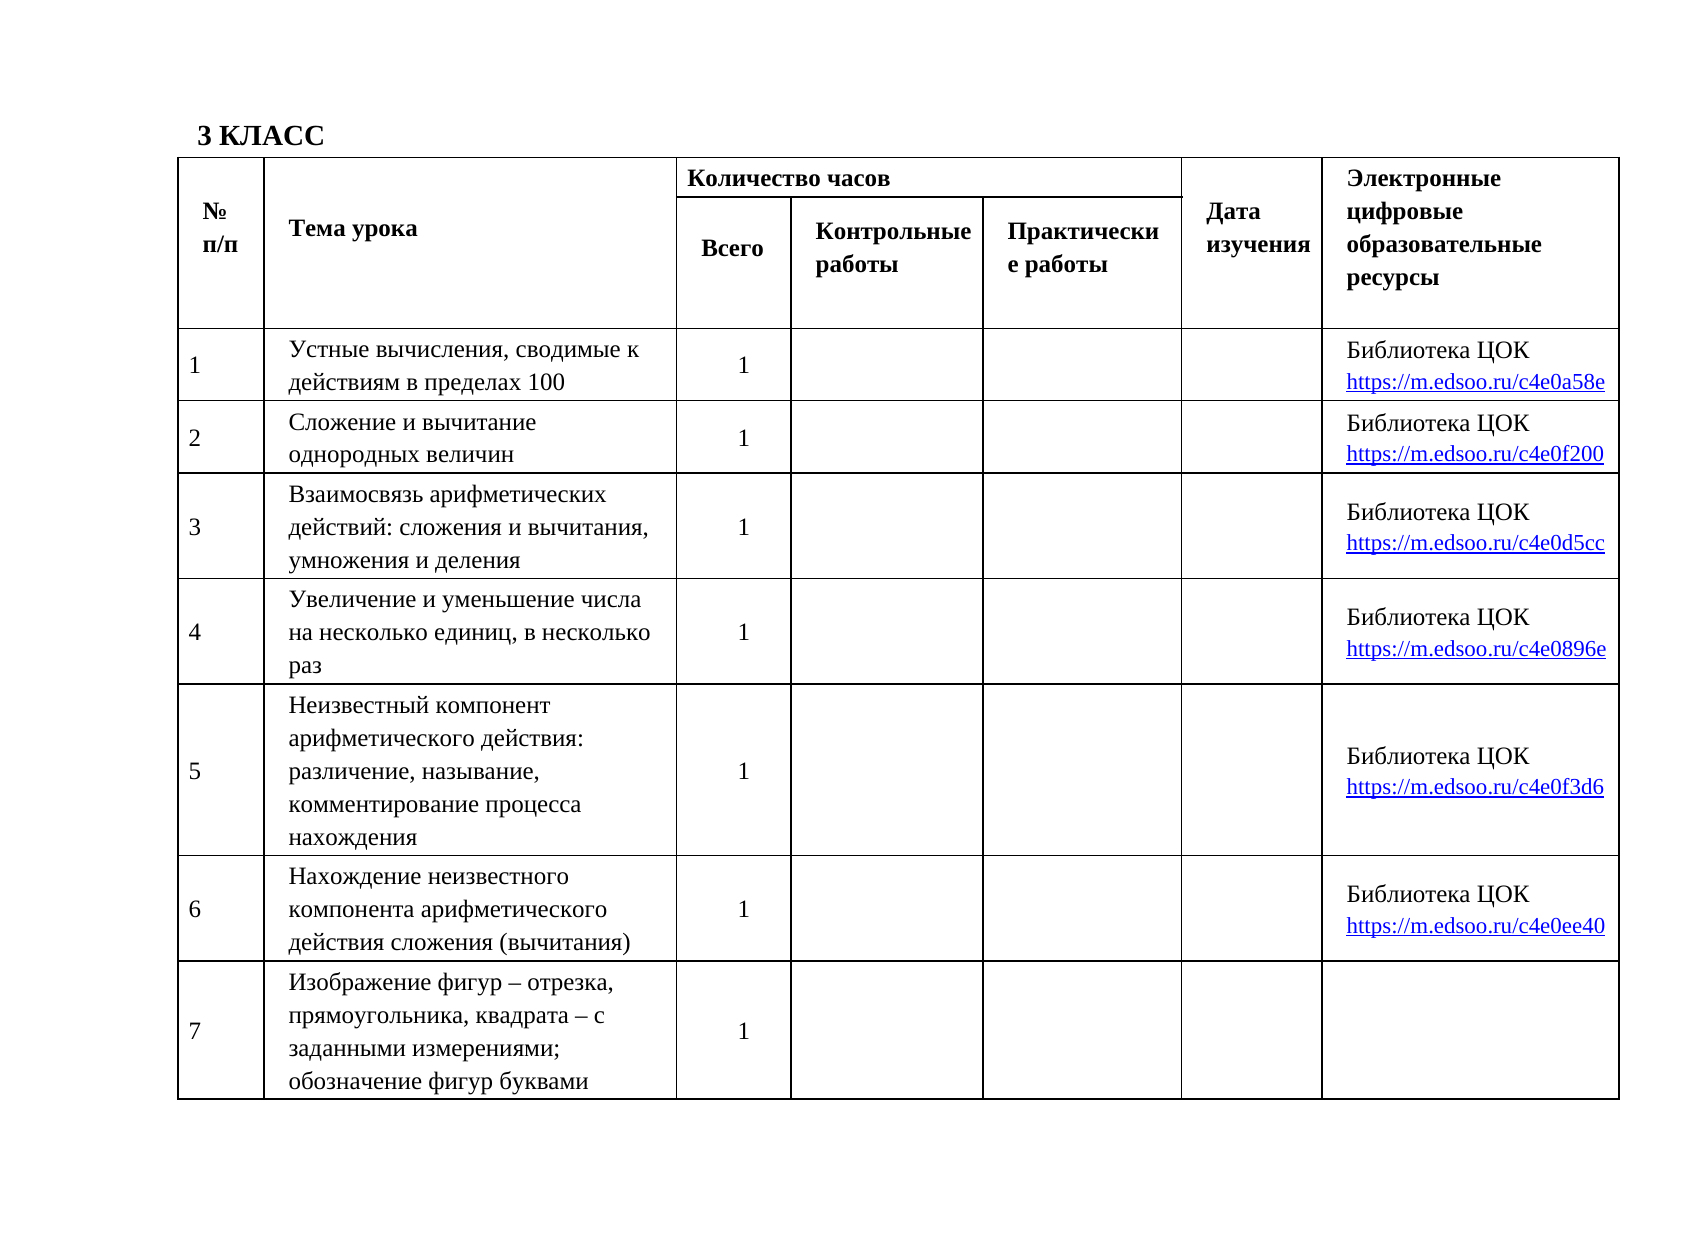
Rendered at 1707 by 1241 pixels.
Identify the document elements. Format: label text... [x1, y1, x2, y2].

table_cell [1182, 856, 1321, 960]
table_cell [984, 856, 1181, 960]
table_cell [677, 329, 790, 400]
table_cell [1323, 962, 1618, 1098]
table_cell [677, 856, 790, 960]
text 3 КЛАСС [190, 118, 1618, 152]
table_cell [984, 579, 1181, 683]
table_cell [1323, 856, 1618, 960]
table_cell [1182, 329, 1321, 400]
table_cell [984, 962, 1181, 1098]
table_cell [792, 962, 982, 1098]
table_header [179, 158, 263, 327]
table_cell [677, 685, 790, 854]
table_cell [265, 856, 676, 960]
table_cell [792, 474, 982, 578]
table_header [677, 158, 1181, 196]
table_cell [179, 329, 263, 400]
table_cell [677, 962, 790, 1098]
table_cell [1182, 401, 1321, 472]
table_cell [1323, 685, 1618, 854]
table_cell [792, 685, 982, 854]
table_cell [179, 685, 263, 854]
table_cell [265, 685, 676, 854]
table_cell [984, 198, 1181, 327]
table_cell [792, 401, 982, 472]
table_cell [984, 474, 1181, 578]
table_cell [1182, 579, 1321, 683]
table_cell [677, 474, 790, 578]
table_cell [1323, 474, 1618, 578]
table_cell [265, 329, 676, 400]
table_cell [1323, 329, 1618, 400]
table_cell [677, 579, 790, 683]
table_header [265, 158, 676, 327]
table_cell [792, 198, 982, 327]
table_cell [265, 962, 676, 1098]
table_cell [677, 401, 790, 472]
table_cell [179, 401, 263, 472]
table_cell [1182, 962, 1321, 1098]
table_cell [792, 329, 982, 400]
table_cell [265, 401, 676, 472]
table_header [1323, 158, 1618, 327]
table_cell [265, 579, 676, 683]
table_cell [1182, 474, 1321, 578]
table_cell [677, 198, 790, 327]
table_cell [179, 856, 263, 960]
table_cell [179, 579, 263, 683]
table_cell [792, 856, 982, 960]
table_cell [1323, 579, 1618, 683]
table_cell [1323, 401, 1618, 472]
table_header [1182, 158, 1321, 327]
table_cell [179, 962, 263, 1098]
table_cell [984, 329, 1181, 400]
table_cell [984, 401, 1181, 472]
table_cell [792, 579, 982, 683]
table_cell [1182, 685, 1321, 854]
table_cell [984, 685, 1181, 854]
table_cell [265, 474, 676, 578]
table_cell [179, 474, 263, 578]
